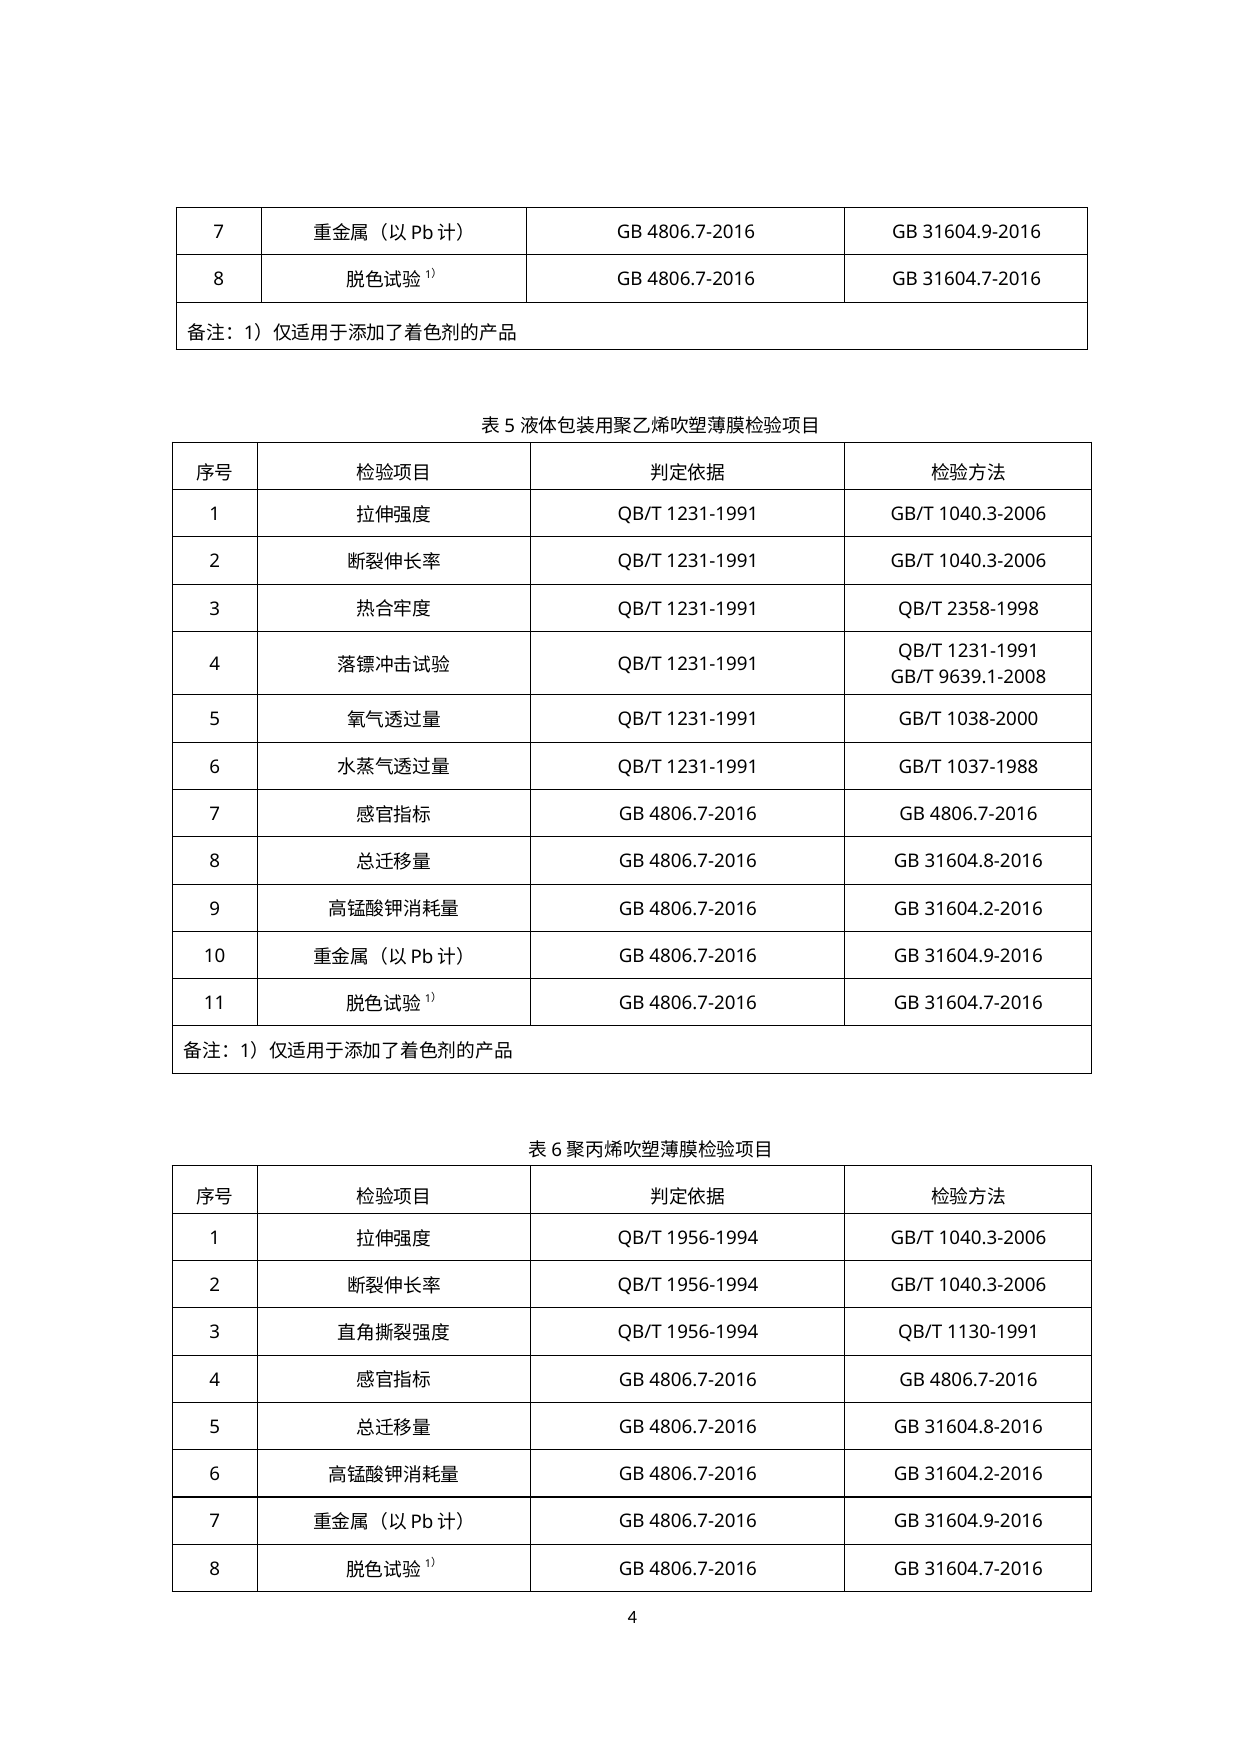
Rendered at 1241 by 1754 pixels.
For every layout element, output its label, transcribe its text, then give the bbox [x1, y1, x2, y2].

table_cell 8 [173, 1545, 257, 1591]
table_cell GB 4806.7-2016 [531, 885, 844, 931]
table_cell 拉伸强度 [258, 1214, 530, 1260]
table_cell 8 [177, 255, 261, 302]
table_cell GB 4806.7-2016 [531, 979, 844, 1025]
table_cell 氧气透过量 [258, 695, 530, 742]
table_cell GB 4806.7-2016 [845, 1356, 1091, 1402]
table_cell QB/T 1956-1994 [531, 1308, 844, 1354]
table_cell GB 4806.7-2016 [531, 932, 844, 978]
table_cell GB/T 1040.3-2006 [845, 490, 1091, 536]
table_cell 3 [173, 1308, 257, 1354]
table_header 检验项目 [258, 443, 530, 489]
table_cell 备注：1）仅适用于添加了着色剂的产品 [173, 1026, 1091, 1073]
table_cell 高锰酸钾消耗量 [258, 885, 530, 931]
table_cell GB 4806.7-2016 [531, 790, 844, 836]
table_cell 5 [173, 1403, 257, 1449]
table_cell QB/T 1231-1991 [531, 743, 844, 789]
table_cell QB/T 1956-1994 [531, 1214, 844, 1260]
table_cell QB/T 1231-1991 GB/T 9639.1-2008 [845, 632, 1091, 694]
table_cell 6 [173, 743, 257, 789]
table_cell QB/T 1231-1991 [531, 695, 844, 742]
table_cell 直角撕裂强度 [258, 1308, 530, 1354]
table_cell QB/T 2358-1998 [845, 585, 1091, 631]
table_cell QB/T 1231-1991 [531, 632, 844, 694]
table_cell QB/T 1231-1991 [531, 490, 844, 536]
table_cell 9 [173, 885, 257, 931]
table_cell 7 [173, 790, 257, 836]
table_cell 断裂伸长率 [258, 1261, 530, 1307]
table_cell 重金属（以Pb计） [258, 932, 530, 978]
table_header 判定依据 [531, 443, 844, 489]
table_cell 8 [173, 837, 257, 883]
table_cell 2 [173, 1261, 257, 1307]
table_cell 脱色试验1） [258, 1545, 530, 1591]
table_cell 2 [173, 537, 257, 583]
table_cell GB 31604.9-2016 [845, 208, 1087, 254]
table_header 序号 [173, 1166, 257, 1213]
table_cell GB 4806.7-2016 [531, 837, 844, 883]
table_cell GB 4806.7-2016 [845, 790, 1091, 836]
table_cell 重金属（以Pb计） [262, 208, 526, 254]
table_header 序号 [173, 443, 257, 489]
table_cell GB 4806.7-2016 [531, 1356, 844, 1402]
table_cell 热合牢度 [258, 585, 530, 631]
table_cell GB 31604.2-2016 [845, 1450, 1091, 1496]
table_cell GB/T 1040.3-2006 [845, 1261, 1091, 1307]
table_header 检验项目 [258, 1166, 530, 1213]
table_cell GB 31604.2-2016 [845, 885, 1091, 931]
table_cell 断裂伸长率 [258, 537, 530, 583]
table_cell 重金属（以Pb计） [258, 1498, 530, 1544]
table_cell GB 31604.8-2016 [845, 1403, 1091, 1449]
table_cell GB 4806.7-2016 [531, 1450, 844, 1496]
table_cell 6 [173, 1450, 257, 1496]
table_cell 脱色试验1） [262, 255, 526, 302]
table_cell 3 [173, 585, 257, 631]
table_cell GB 31604.7-2016 [845, 1545, 1091, 1591]
table_cell 1 [173, 490, 257, 536]
table_cell 拉伸强度 [258, 490, 530, 536]
table_cell 感官指标 [258, 790, 530, 836]
table_cell 10 [173, 932, 257, 978]
table_header 判定依据 [531, 1166, 844, 1213]
table_cell QB/T 1130-1991 [845, 1308, 1091, 1354]
table_header 检验方法 [845, 1166, 1091, 1213]
table_cell 总迁移量 [258, 837, 530, 883]
table_cell 4 [173, 632, 257, 694]
table_cell 5 [173, 695, 257, 742]
table_cell GB/T 1040.3-2006 [845, 537, 1091, 583]
table_cell 落镖冲击试验 [258, 632, 530, 694]
table_cell GB/T 1037-1988 [845, 743, 1091, 789]
table_cell 感官指标 [258, 1356, 530, 1402]
table_header 检验方法 [845, 443, 1091, 489]
table_cell 7 [177, 208, 261, 254]
table_cell 备注：1）仅适用于添加了着色剂的产品 [177, 303, 1087, 349]
table_cell GB 4806.7-2016 [527, 208, 844, 254]
table_cell QB/T 1956-1994 [531, 1261, 844, 1307]
table_cell GB 4806.7-2016 [531, 1498, 844, 1544]
table_cell 脱色试验1） [258, 979, 530, 1025]
table_cell 高锰酸钾消耗量 [258, 1450, 530, 1496]
table_cell 水蒸气透过量 [258, 743, 530, 789]
table_cell 1 [173, 1214, 257, 1260]
table_cell GB 31604.7-2016 [845, 255, 1087, 302]
table_cell GB 31604.8-2016 [845, 837, 1091, 883]
text 表5 液体包装用聚乙烯吹塑薄膜检验项目 [165, 396, 1098, 442]
table_cell GB/T 1038-2000 [845, 695, 1091, 742]
table_cell 11 [173, 979, 257, 1025]
text 表6 聚丙烯吹塑薄膜检验项目 [165, 1119, 1098, 1165]
table_cell GB 31604.9-2016 [845, 1498, 1091, 1544]
table_cell GB/T 1040.3-2006 [845, 1214, 1091, 1260]
table_cell 4 [173, 1356, 257, 1402]
table_cell 7 [173, 1498, 257, 1544]
table_cell GB 31604.7-2016 [845, 979, 1091, 1025]
table_cell GB 4806.7-2016 [531, 1403, 844, 1449]
table_cell GB 4806.7-2016 [527, 255, 844, 302]
table_cell 总迁移量 [258, 1403, 530, 1449]
table_cell QB/T 1231-1991 [531, 585, 844, 631]
table_cell GB 31604.9-2016 [845, 932, 1091, 978]
table_cell QB/T 1231-1991 [531, 537, 844, 583]
table_cell GB 4806.7-2016 [531, 1545, 844, 1591]
